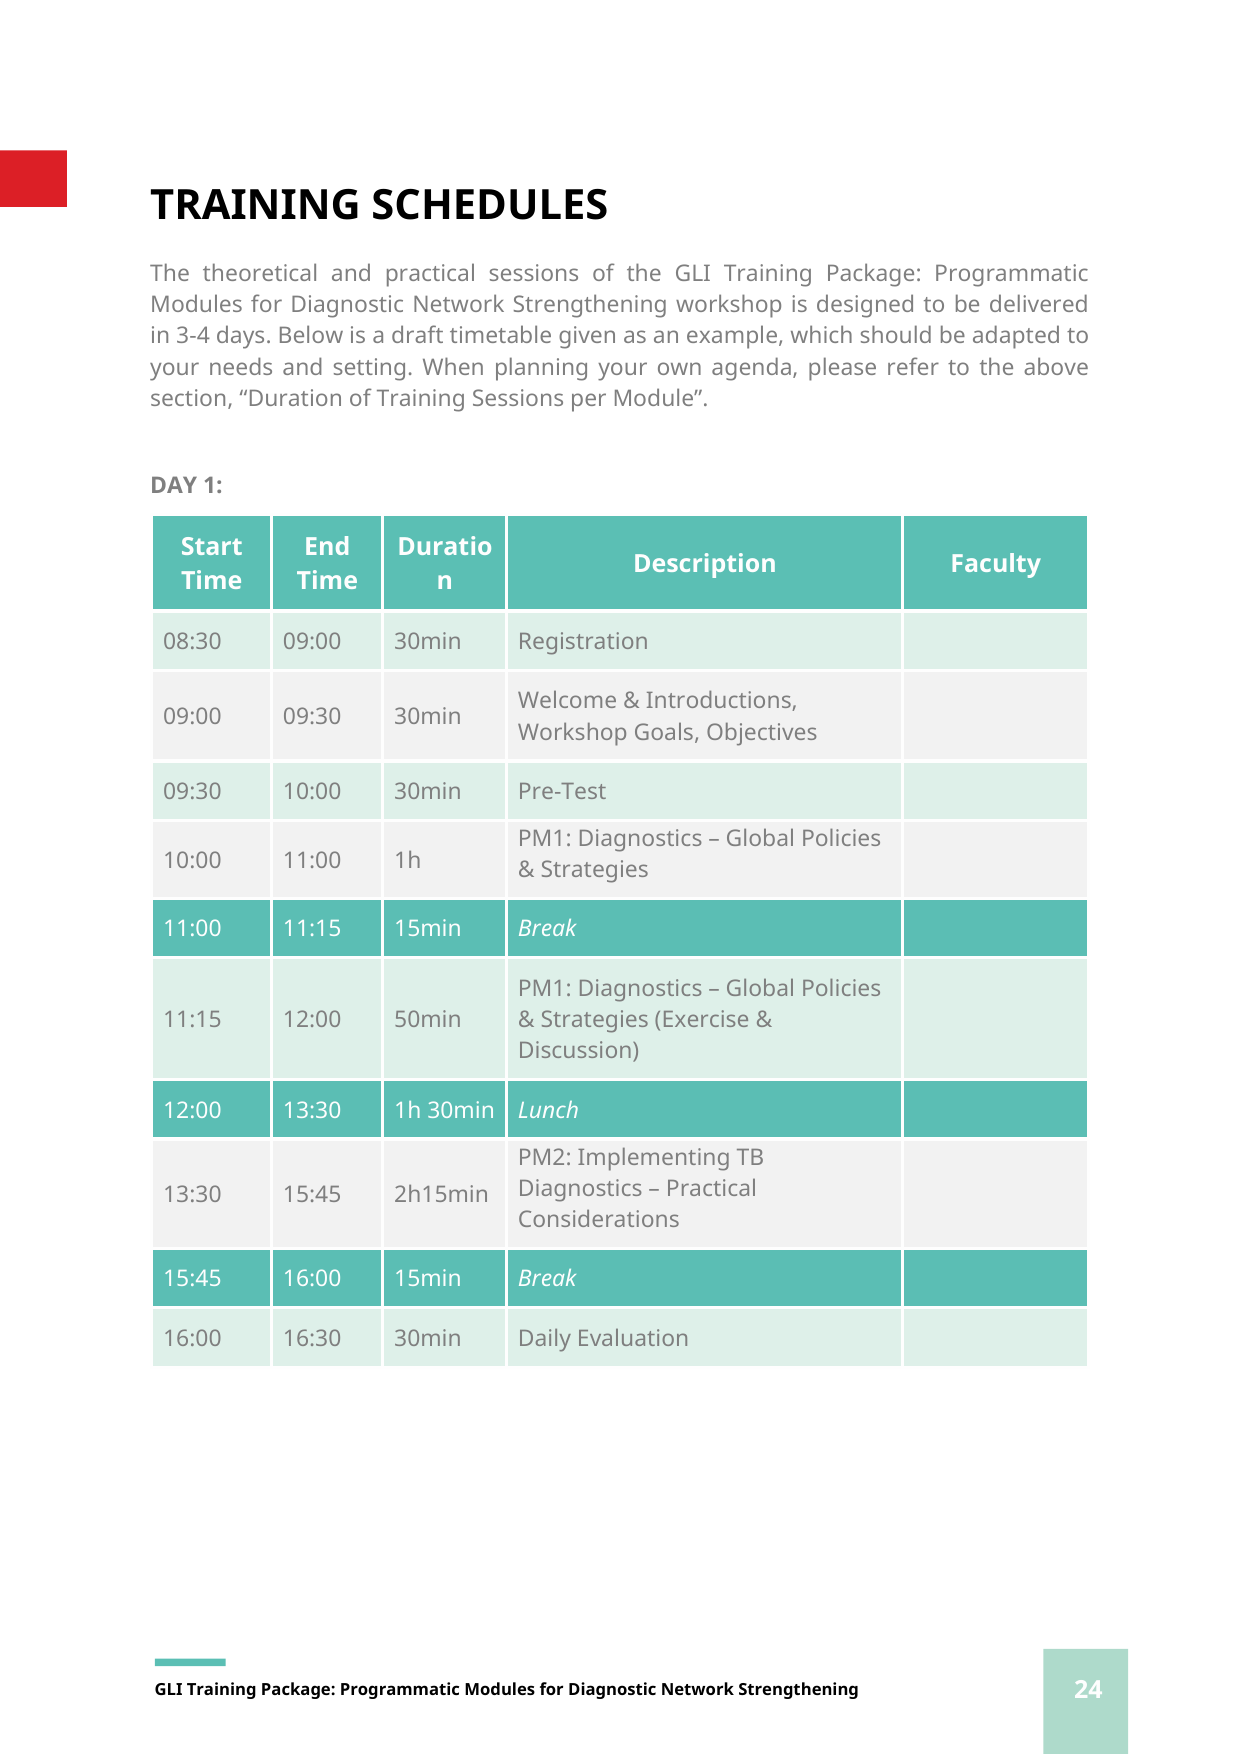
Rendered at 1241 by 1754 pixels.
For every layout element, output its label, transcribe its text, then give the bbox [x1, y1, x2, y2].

table_header Duration [384, 516, 505, 609]
table_cell PM2: Implementing TB Diagnostics – Practical Considerations [508, 1141, 901, 1247]
table_cell 15:45 [273, 1141, 381, 1247]
table_cell Registration [508, 613, 901, 669]
text DAY 1: [150, 469, 1090, 501]
table_cell [904, 1141, 1087, 1247]
table_cell [904, 959, 1087, 1078]
table_cell 16:00 [153, 1309, 270, 1366]
table_header End Time [273, 516, 381, 609]
table_cell 2h15min [384, 1141, 505, 1247]
table_cell 15min [384, 900, 505, 956]
table_cell 1h 30min [384, 1081, 505, 1137]
table_cell 12:00 [153, 1081, 270, 1137]
table_cell 16:00 [273, 1250, 381, 1306]
table_cell 10:00 [273, 763, 381, 819]
table_cell PM1: Diagnostics – Global Policies & Strategies (Exercise & Discussion) [508, 959, 901, 1078]
table_cell Break [508, 900, 901, 956]
table_cell 30min [384, 613, 505, 669]
table_cell 09:30 [273, 672, 381, 759]
table_cell [904, 822, 1087, 897]
table_cell PM1: Diagnostics – Global Policies & Strategies [508, 822, 901, 897]
table_cell Lunch [508, 1081, 901, 1137]
table_cell 13:30 [153, 1141, 270, 1247]
table_cell 11:00 [273, 822, 381, 897]
table_cell [904, 672, 1087, 759]
table_cell [904, 1309, 1087, 1366]
table_cell 09:00 [153, 672, 270, 759]
table_cell 08:30 [153, 613, 270, 669]
text TRAINING SCHEDULES [150, 175, 1090, 232]
table_cell 30min [384, 763, 505, 819]
table_cell [904, 900, 1087, 956]
table_cell 15min [384, 1250, 505, 1306]
table_cell 30min [384, 672, 505, 759]
table_cell 50min [384, 959, 505, 1078]
table_cell [904, 613, 1087, 669]
table_cell Break [508, 1250, 901, 1306]
table_cell Pre-Test [508, 763, 901, 819]
table_cell [904, 1081, 1087, 1137]
table_cell 09:00 [273, 613, 381, 669]
table_cell 16:30 [273, 1309, 381, 1366]
table_cell 30min [384, 1309, 505, 1366]
table_cell 1h [384, 822, 505, 897]
table_cell [904, 763, 1087, 819]
table_cell 11:00 [153, 900, 270, 956]
table_cell 09:30 [153, 763, 270, 819]
table_header Faculty [904, 516, 1087, 609]
table_cell [904, 1250, 1087, 1306]
table_cell 12:00 [273, 959, 381, 1078]
table_cell 11:15 [153, 959, 270, 1078]
table_header Description [508, 516, 901, 609]
table_cell 15:45 [153, 1250, 270, 1306]
table_cell 13:30 [273, 1081, 381, 1137]
table_cell Daily Evaluation [508, 1309, 901, 1366]
table_header Start Time [153, 516, 270, 609]
table_cell Welcome & Introductions, Workshop Goals, Objectives [508, 672, 901, 759]
table_cell 10:00 [153, 822, 270, 897]
text The theoretical and practical sessions of the GLI Training Package: Programmatic Modules for Diagnostic Network Strengthening workshop is designed to be delivered in 3-4 days. Below is a draft timetable given as an example, which should be adapted to your needs and setting. When planning your own agenda, please refer to the above section, “Duration of Training Sessions per Module”. [150, 257, 1090, 413]
table_cell 11:15 [273, 900, 381, 956]
